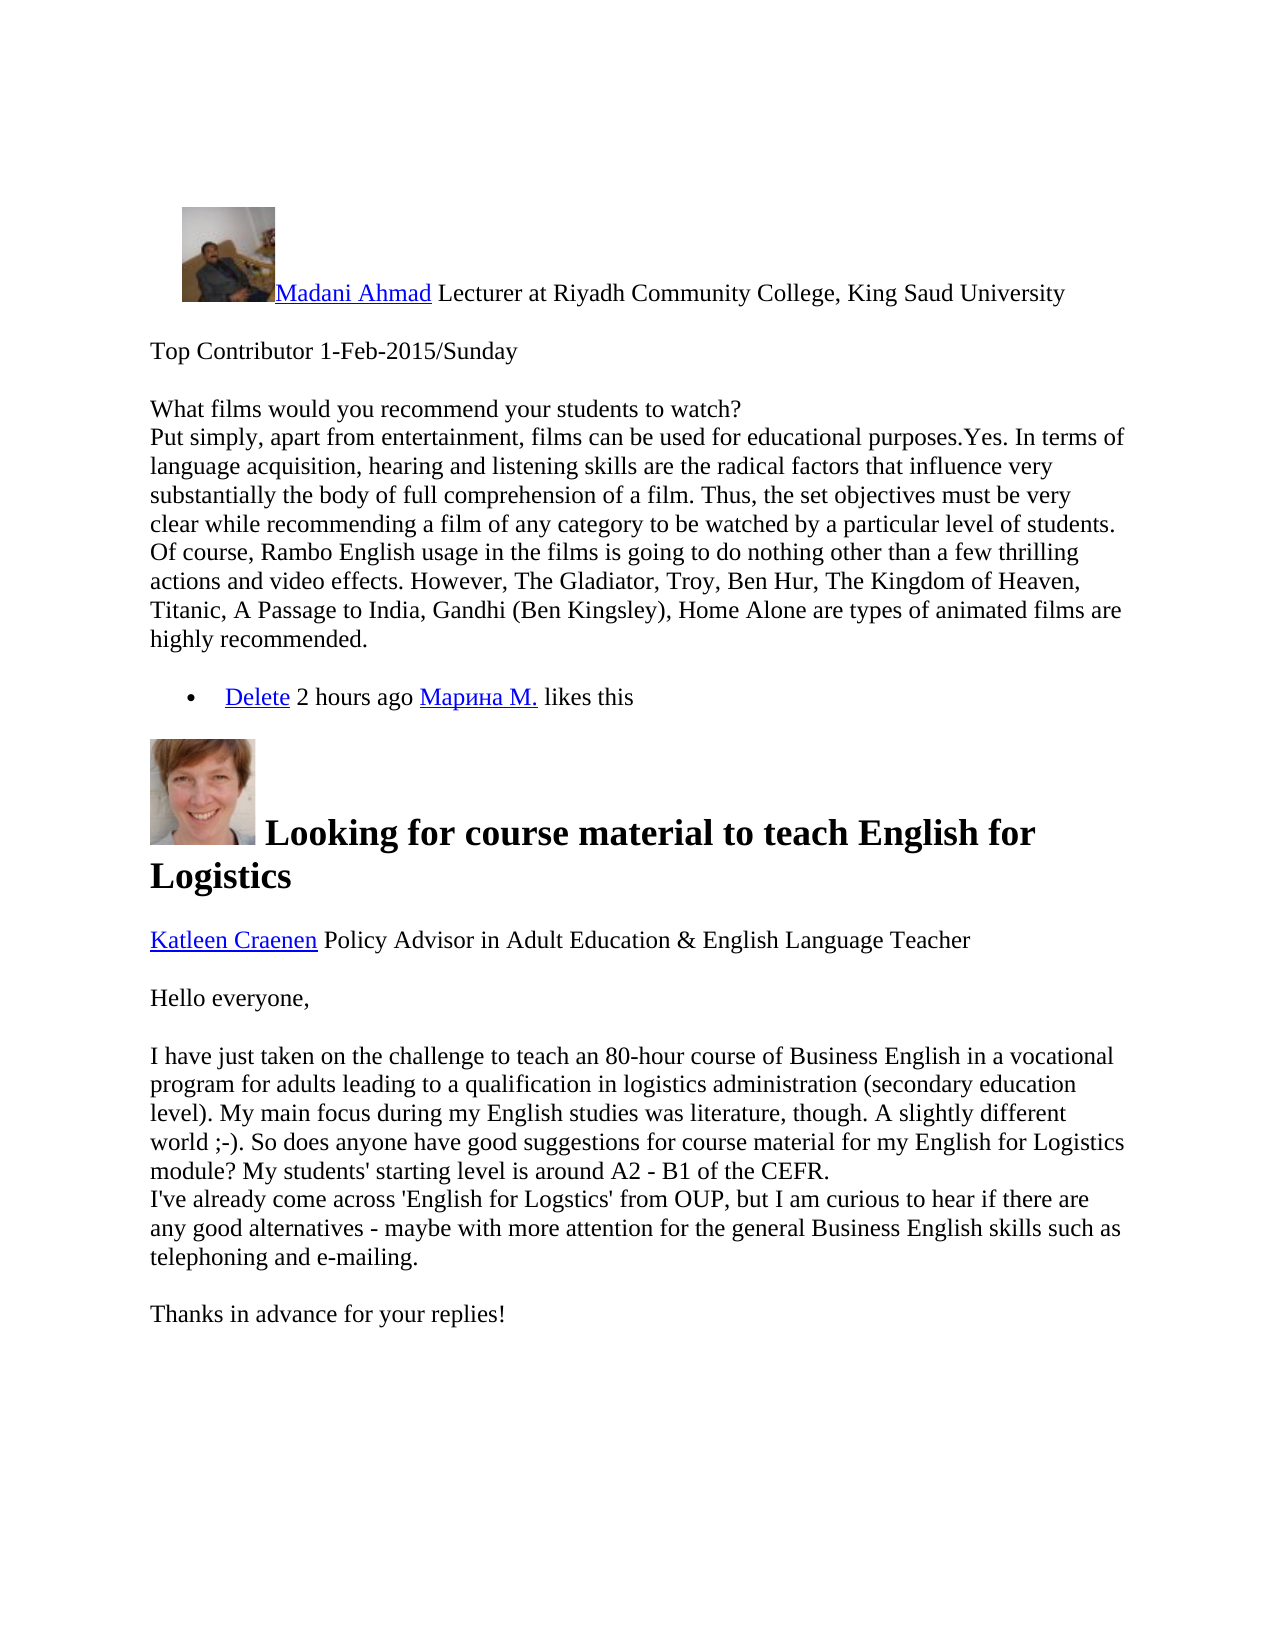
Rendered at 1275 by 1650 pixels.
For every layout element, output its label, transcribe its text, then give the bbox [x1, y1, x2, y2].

picture [182, 207, 276, 302]
list Delete 2 hours ago Марина M. likes this [187, 682, 1125, 710]
text Looking for course material to teach English for Logistics [150, 739, 1125, 896]
text What films would you recommend your students to watch? Put simply, apart from entertainment, films can be used for educational purposes.Yes. In terms of language acquisition, hearing and listening skills are the radical factors that influence very substantially the body of full comprehension of a film. Thus, the set objectives must be very clear while recommending a film of any category to be watched by a particular level of students. Of course, Rambo English usage in the films is going to do nothing other than a few thrilling actions and video effects. However, The Gladiator, Troy, Ben Hur, The Kingdom of Heaven, Titanic, A Passage to India, Gandhi (Ben Kingsley), Home Alone are types of animated films are highly recommended. [150, 394, 1125, 652]
text Top Contributor 1-Feb-2015/Sunday [150, 336, 1125, 364]
text Hello everyone, I have just taken on the challenge to teach an 80-hour course of Business English in a vocational program for adults leading to a qualification in logistics administration (secondary education level). My main focus during my English studies was literature, though. A slightly different world ;-). So does anyone have good suggestions for course material for my English for Logistics module? My students' starting level is around A2 - B1 of the CEFR. I've already come across 'English for Logstics' from OUP, but I am curious to hear if there are any good alternatives - maybe with more attention for the general Business English skills such as telephoning and e-mailing. Thanks in advance for your replies! [150, 983, 1125, 1328]
text Katleen Craenen Policy Advisor in Adult Education & English Language Teacher [150, 925, 1125, 954]
text  Madani Ahmad Lecturer at Riyadh Community College, King Saud University [150, 208, 1125, 307]
picture [150, 739, 256, 845]
